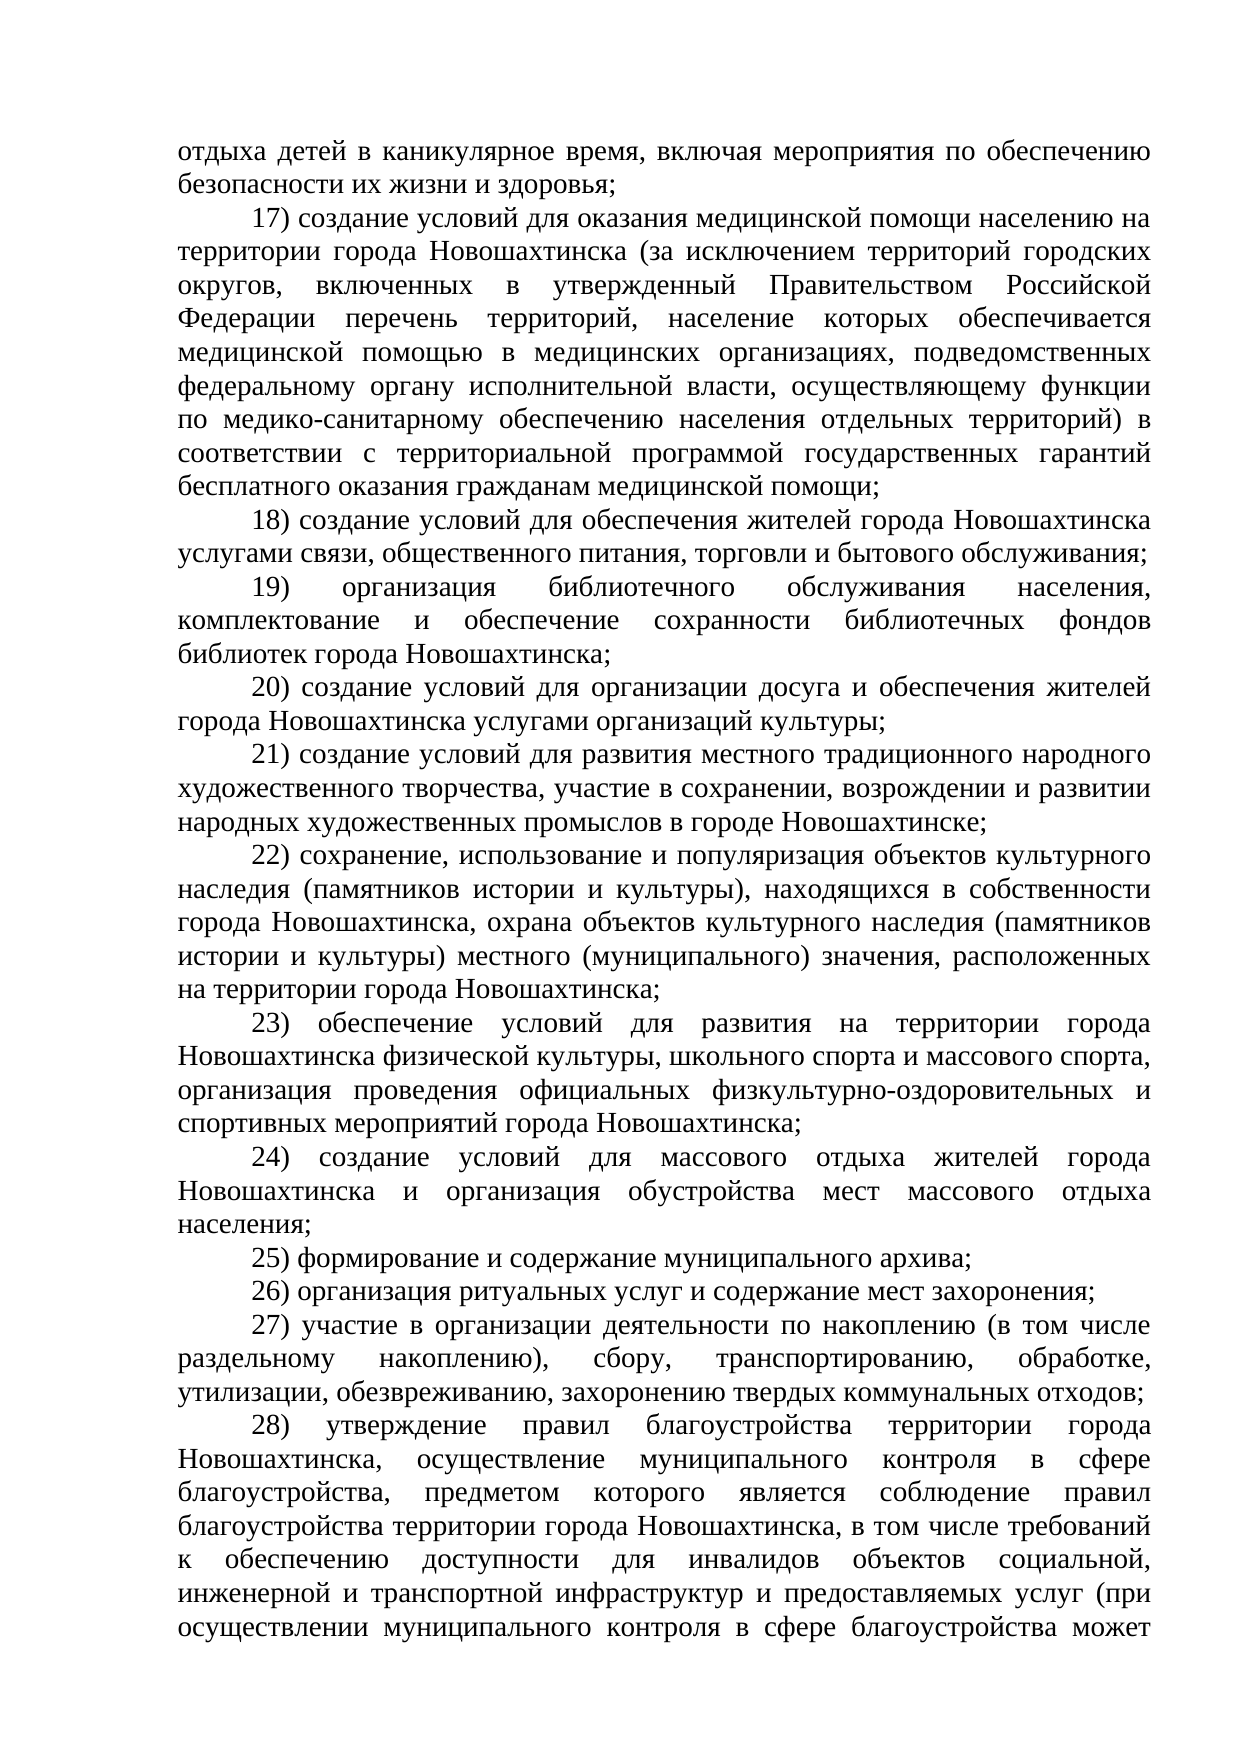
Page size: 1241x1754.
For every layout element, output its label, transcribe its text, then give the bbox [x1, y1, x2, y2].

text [177, 133, 1152, 200]
text 19) организация библиотечного обслуживания населения, комплектование и обеспечение сохранности библиотечных фондов библиотек города Новошахтинска; [177, 569, 1152, 669]
text 26) организация ритуальных услуг и содержание мест захоронения; [177, 1273, 1152, 1307]
text 24) создание условий для массового отдыха жителей города Новошахтинска и организация обустройства мест массового отдыха населения; [177, 1139, 1152, 1240]
list 17) создание условий для оказания медицинской помощи населению на территории города Новошахтинска (за исключением территорий городских округов, включенных в утвержденный Правительством Российской Федерации перечень территорий, население которых обеспечивается медицинской помощью в медицинских организациях, подведомственных федеральному органу исполнительной власти, осуществляющему функции по медико-санитарному обеспечению населения отдельных территорий) в соответствии с территориальной программой государственных гарантий бесплатного оказания гражданам медицинской помощи; [177, 200, 1152, 502]
text 25) формирование и содержание муниципального архива; [177, 1240, 1152, 1273]
text 22) сохранение, использование и популяризация объектов культурного наследия (памятников истории и культуры), находящихся в собственности города Новошахтинска, охрана объектов культурного наследия (памятников истории и культуры) местного (муниципального) значения, расположенных на территории города Новошахтинска; [177, 837, 1152, 1005]
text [177, 1407, 1152, 1642]
text 20) создание условий для организации досуга и обеспечения жителей города Новошахтинска услугами организаций культуры; [177, 669, 1152, 737]
text 21) создание условий для развития местного традиционного народного художественного творчества, участие в сохранении, возрождении и развитии народных художественных промыслов в городе Новошахтинске; [177, 737, 1152, 837]
text 23) обеспечение условий для развития на территории города Новошахтинска физической культуры, школьного спорта и массового спорта, организация проведения официальных физкультурно-оздоровительных и спортивных мероприятий города Новошахтинска; [177, 1005, 1152, 1139]
text 18) создание условий для обеспечения жителей города Новошахтинска услугами связи, общественного питания, торговли и бытового обслуживания; [177, 502, 1152, 569]
text 27) участие в организации деятельности по накоплению (в том числе раздельному накоплению), сбору, транспортированию, обработке, утилизации, обезвреживанию, захоронению твердых коммунальных отходов; [177, 1307, 1152, 1407]
